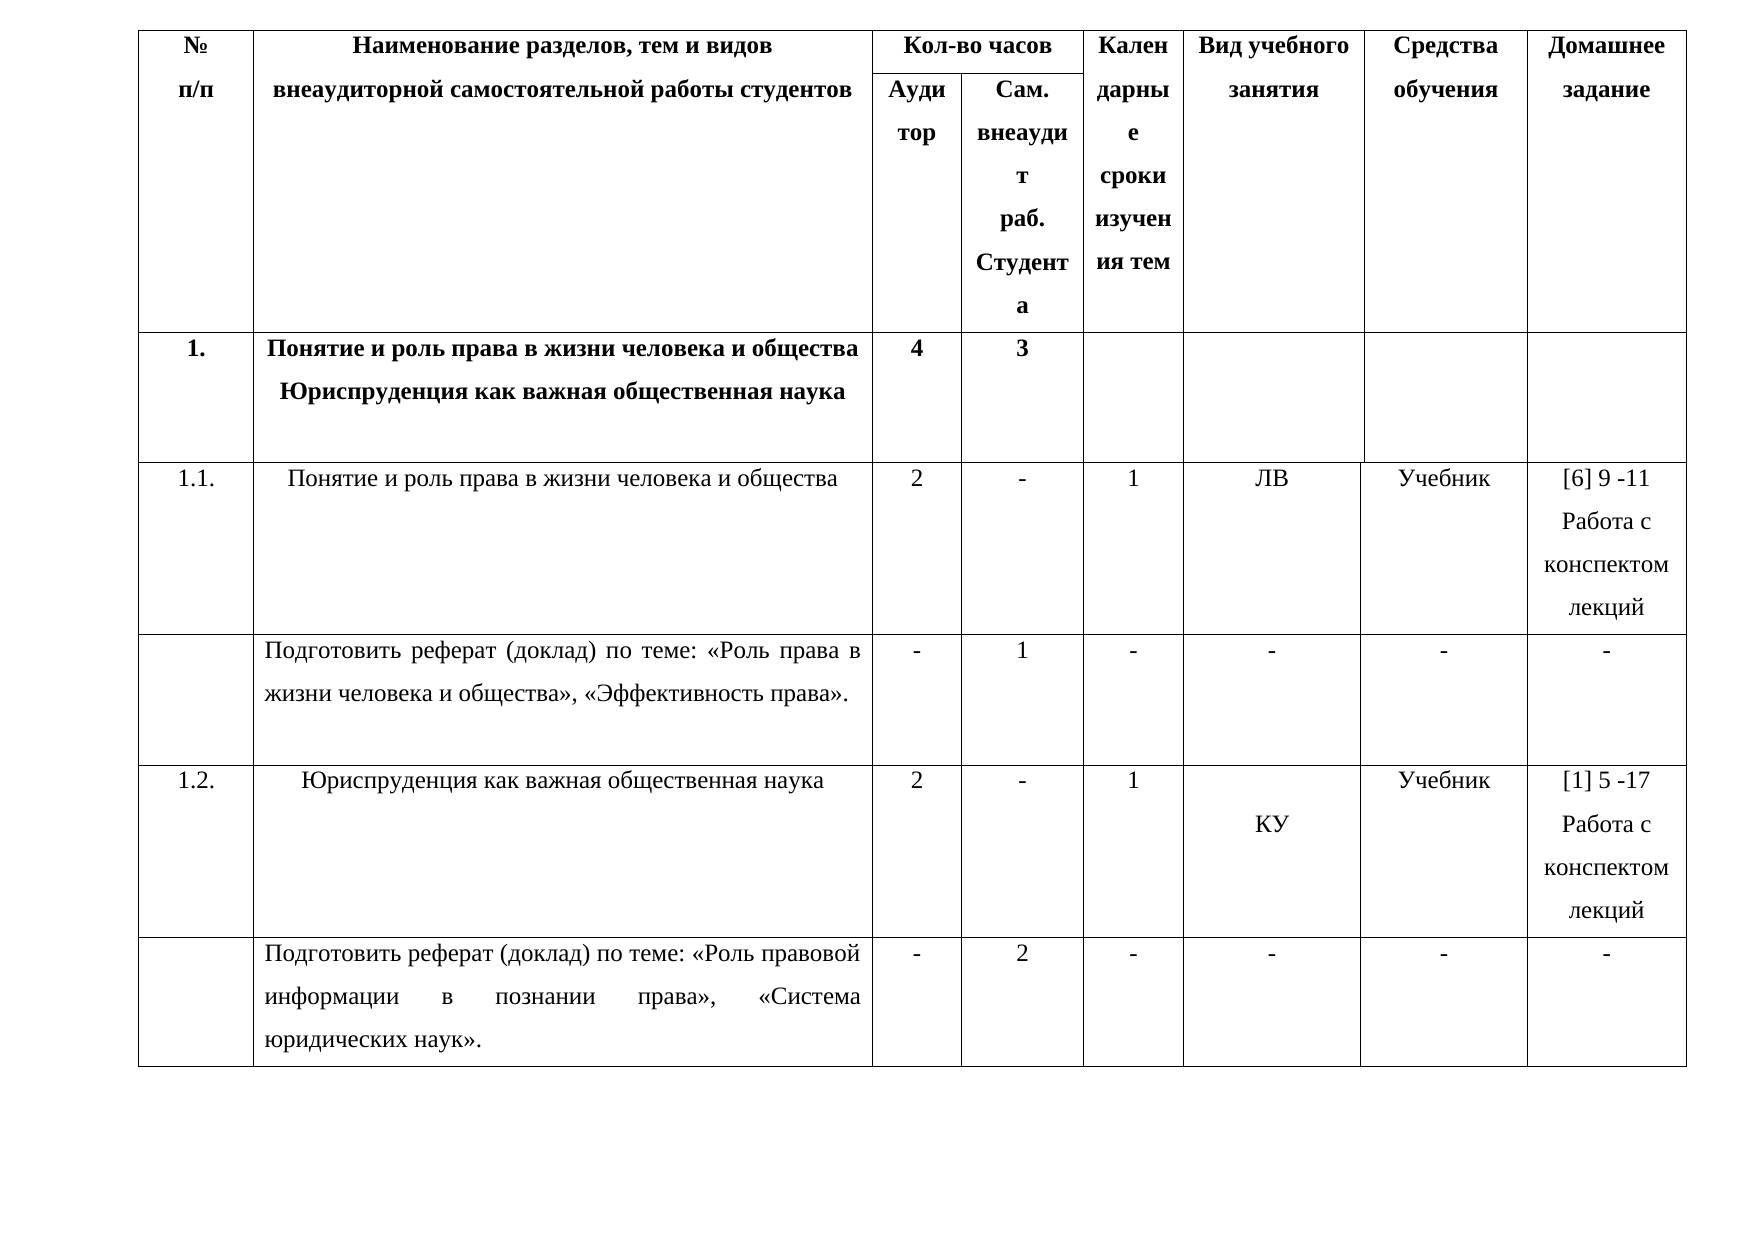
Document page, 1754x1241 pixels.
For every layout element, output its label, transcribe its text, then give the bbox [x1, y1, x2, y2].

table_header Кол-во часов [873, 31, 1083, 73]
table_cell Юриспруденция как важная общественная наука [254, 766, 872, 937]
table_cell Учебник [1361, 463, 1527, 634]
table_cell - [1528, 938, 1686, 1066]
table_cell Сам. внеаудит раб. Студента [962, 74, 1083, 332]
table_cell [1084, 333, 1183, 462]
table_cell 1.2. [139, 766, 253, 937]
table_header № п/п [139, 31, 253, 332]
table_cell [254, 938, 872, 1066]
table_cell Учебник [1361, 766, 1527, 937]
table_header Наименование разделов, тем и видов внеаудиторной самостоятельной работы студентов [254, 31, 872, 332]
table_cell 1 [1084, 766, 1183, 937]
table_cell - [873, 938, 961, 1066]
table_cell [139, 938, 253, 1066]
table_cell КУ [1184, 766, 1360, 937]
table_cell [1] 5 -17 Работа с конспектом лекций [1528, 766, 1686, 937]
table_cell Понятие и роль права в жизни человека и общества [254, 463, 872, 634]
table_cell - [1184, 635, 1360, 764]
table_cell [139, 635, 253, 764]
table_header Средства обучения [1365, 31, 1527, 332]
table_cell 2 [873, 766, 961, 937]
table_cell 4 [873, 333, 961, 462]
table_cell - [1084, 938, 1183, 1066]
table_cell Подготовить реферат (доклад) по теме: «Роль права в жизни человека и общества», «Эффективность права». [254, 635, 872, 764]
table_cell - [1084, 635, 1183, 764]
table_cell [1184, 333, 1364, 462]
table_cell - [1528, 635, 1686, 764]
table_cell Понятие и роль права в жизни человека и общества Юриспруденция как важная общественная наука [254, 333, 872, 462]
table_cell - [962, 766, 1083, 937]
table_cell 2 [873, 463, 961, 634]
table_cell - [1361, 938, 1527, 1066]
table_cell 3 [962, 333, 1083, 462]
table_cell 1 [962, 635, 1083, 764]
table_cell - [1184, 938, 1360, 1066]
table_header Домашнее задание [1528, 31, 1686, 332]
table_header Календарные сроки изучения тем [1084, 31, 1183, 332]
table_cell Аудитор [873, 74, 961, 332]
table_cell 2 [962, 938, 1083, 1066]
table_header Вид учебного занятия [1184, 31, 1364, 332]
table_cell ЛВ [1184, 463, 1360, 634]
table_cell - [962, 463, 1083, 634]
table_cell - [1361, 635, 1527, 764]
table_cell [1528, 333, 1686, 462]
table_cell [1365, 333, 1527, 462]
table_cell 1.1. [139, 463, 253, 634]
table_cell [6] 9 -11 Работа с конспектом лекций [1528, 463, 1686, 634]
table_cell - [873, 635, 961, 764]
table_cell 1 [1084, 463, 1183, 634]
table_cell 1. [139, 333, 253, 462]
